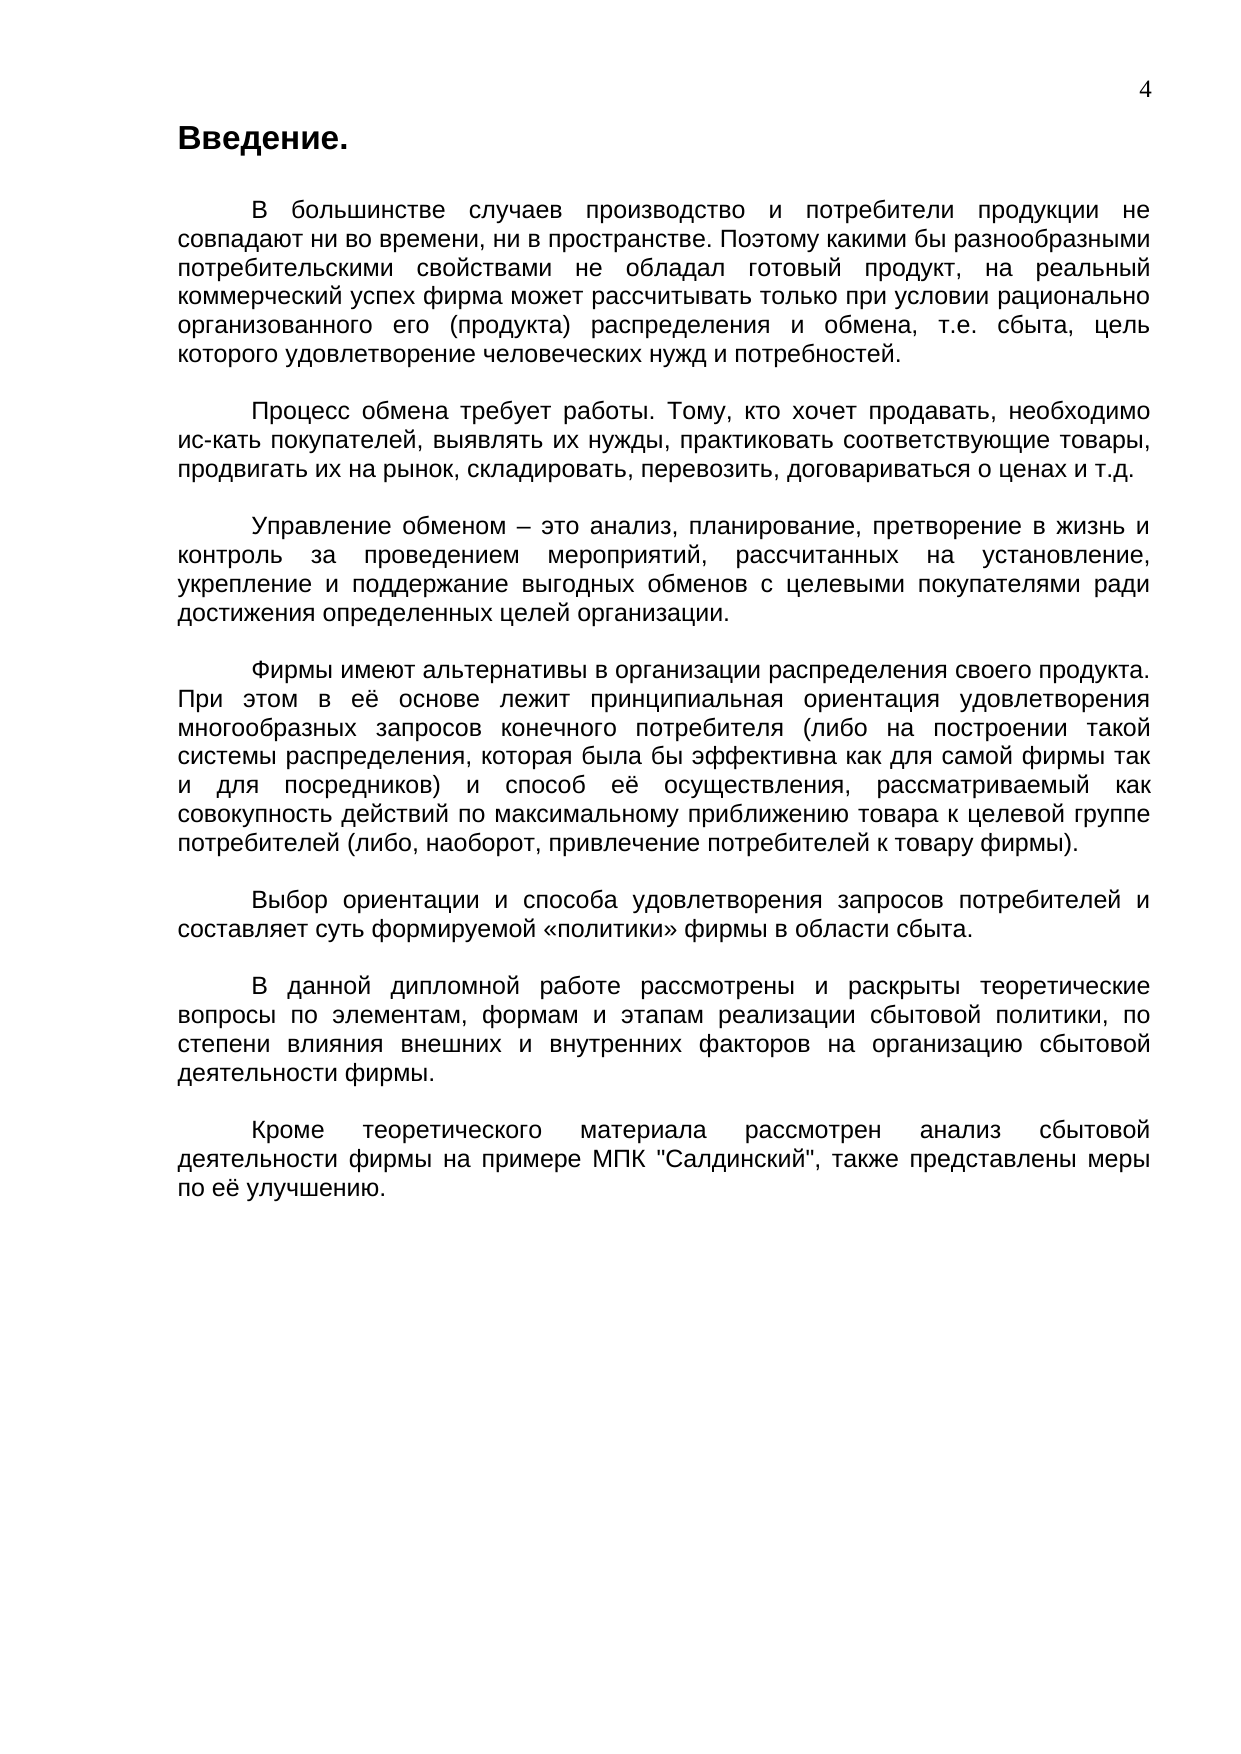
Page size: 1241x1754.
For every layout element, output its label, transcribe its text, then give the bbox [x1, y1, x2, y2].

text Процесс обмена требует работы. Тому, кто хочет продавать, необходимо ис-кать покупателей, выявлять их нужды, практиковать соответствующие товары, продвигать их на рынок, складировать, перевозить, договариваться о ценах и т.д. [177, 396, 1152, 482]
text Управление обменом – это анализ, планирование, претворение в жизнь и контроль за проведением мероприятий, рассчитанных на установление, укрепление и поддержание выгодных обменов с целевыми покупателями ради достижения определенных целей организации. [177, 511, 1152, 626]
text Фирмы имеют альтернативы в организации распределения своего продукта. При этом в её основе лежит принципиальная ориентация удовлетворения многообразных запросов конечного потребителя (либо на построении такой системы распределения, которая была бы эффективна как для самой фирмы так и для посредников) и способ её осуществления, рассматриваемый как совокупность действий по максимальному приближению товара к целевой группе потребителей (либо, наоборот, привлечение потребителей к товару фирмы). [177, 655, 1152, 856]
text В данной дипломной работе рассмотрены и раскрыты теоретические вопросы по элементам, формам и этапам реализации сбытовой политики, по степени влияния внешних и внутренних факторов на организацию сбытовой деятельности фирмы. [177, 971, 1152, 1086]
text Кроме теоретического материала рассмотрен анализ сбытовой деятельности фирмы на примере МПК "Салдинский", также представлены меры по её улучшению. [177, 1115, 1152, 1201]
text Выбор ориентации и способа удовлетворения запросов потребителей и составляет суть формируемой «политики» фирмы в области сбыта. [177, 885, 1152, 942]
text В большинстве случаев производство и потребители продукции не совпадают ни во времени, ни в пространстве. Поэтому какими бы разнообразными потребительскими свойствами не обладал готовый продукт, на реальный коммерческий успех фирма может рассчитывать только при условии рационально организованного его (продукта) распределения и обмена, т.е. сбыта, цель которого удовлетворение человеческих нужд и потребностей. [177, 195, 1152, 367]
text Введение. [177, 118, 1152, 157]
